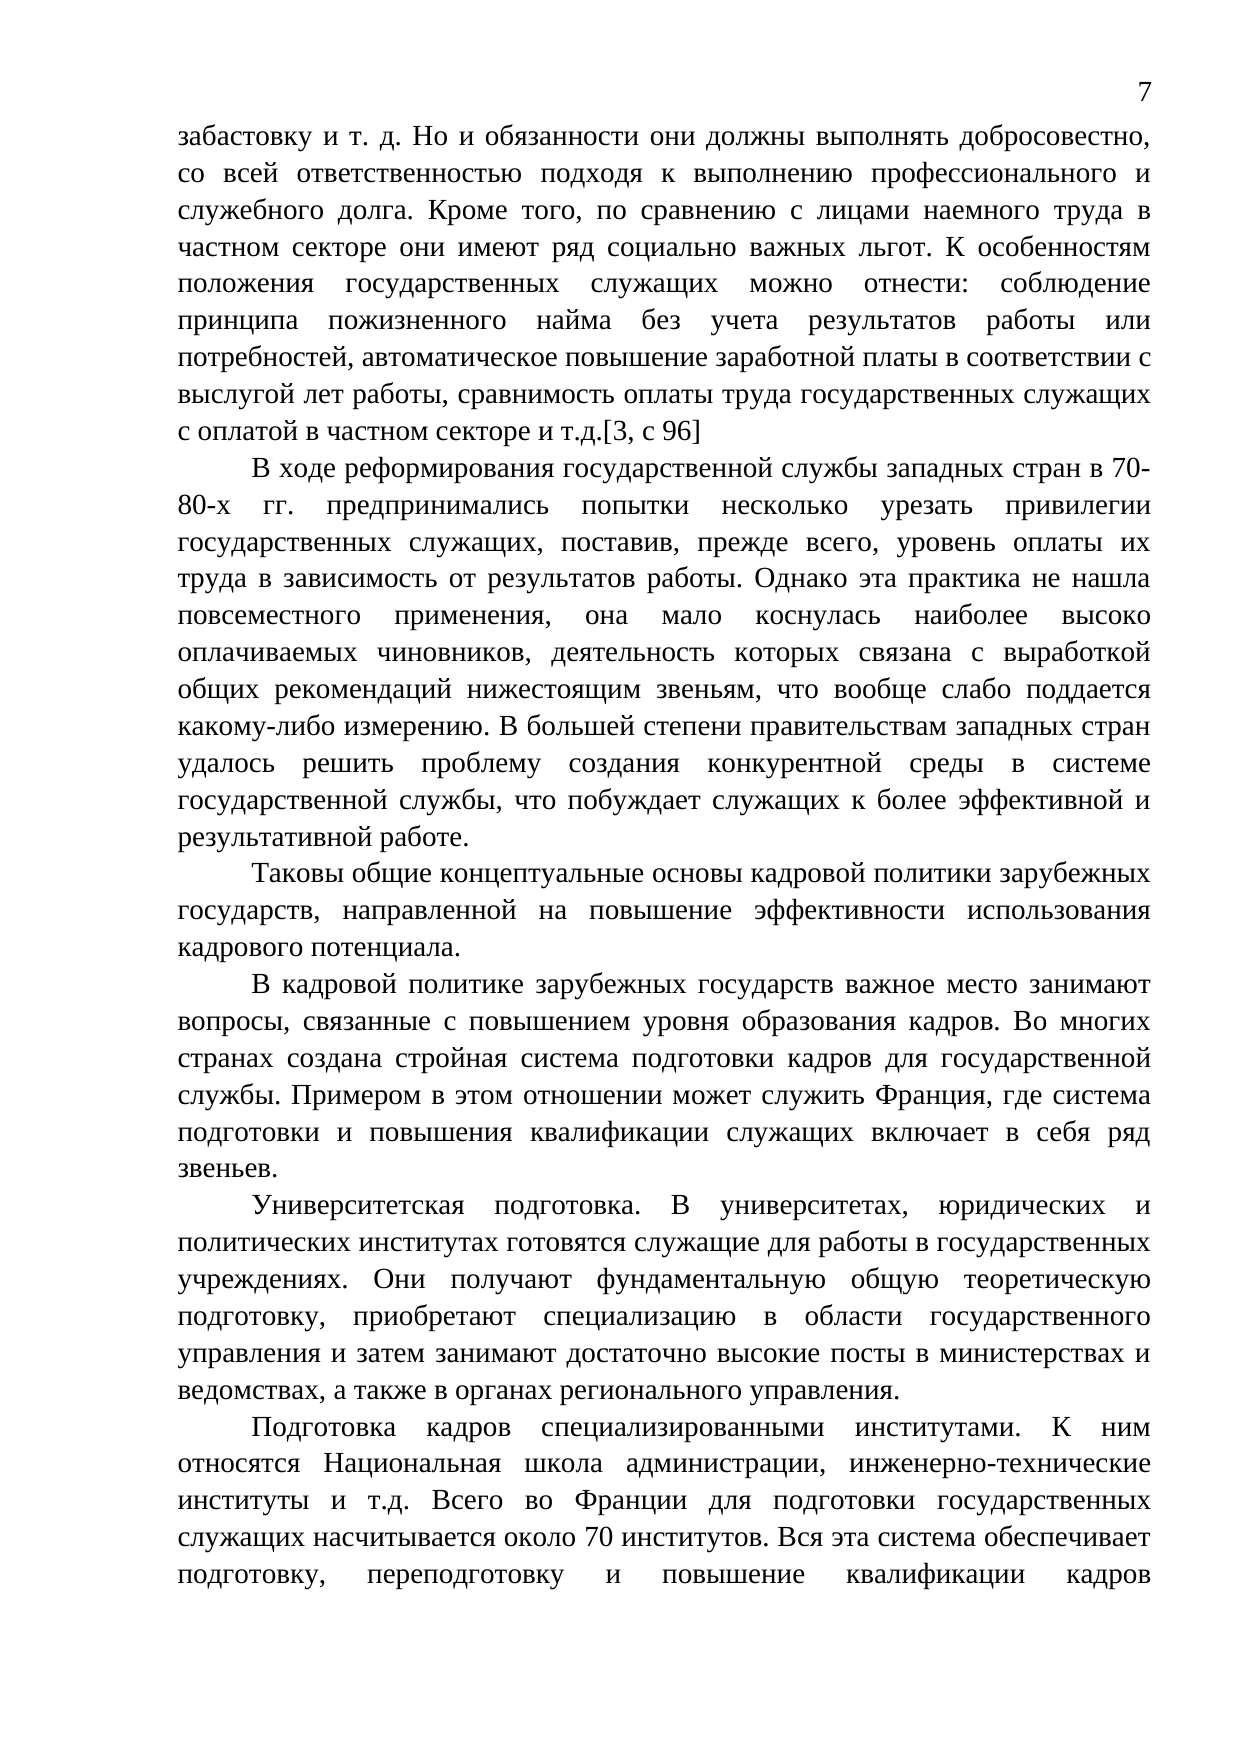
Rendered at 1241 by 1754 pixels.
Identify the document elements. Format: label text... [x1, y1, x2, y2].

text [177, 1409, 1152, 1590]
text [177, 118, 1152, 447]
text В ходе реформирования государственной службы западных стран в 70-80-х гг. предпринимались попытки несколько урезать привилегии государственных служащих, поставив, прежде всего, уровень оплаты их труда в зависимость от результатов работы. Однако эта практика не нашла повсеместного применения, она мало коснулась наиболее высоко оплачиваемых чиновников, деятельность которых связана с выработкой общих рекомендаций нижестоящим звеньям, что вообще слабо поддается какому-либо измерению. В большей степени правительствам западных стран удалось решить проблему создания конкурентной среды в системе государственной службы, что побуждает служащих к более эффективной и результативной работе. [177, 450, 1152, 852]
text Таковы общие концептуальные основы кадровой политики зарубежных государств, направленной на повышение эффективности использования кадрового потенциала. [177, 856, 1152, 963]
text Университетская подготовка. В университетах, юридических и политических институтах готовятся служащие для работы в государственных учреждениях. Они получают фундаментальную общую теоретическую подготовку, приобретают специализацию в области государственного управления и затем занимают достаточно высокие посты в министерствах и ведомствах, а также в органах регионального управления. [177, 1187, 1152, 1405]
text В кадровой политике зарубежных государств важное место занимают вопросы, связанные с повышением уровня образования кадров. Во многих странах создана стройная система подготовки кадров для государственной службы. Примером в этом отношении может служить Франция, где система подготовки и повышения квалификации служащих включает в себя ряд звеньев. [177, 966, 1152, 1184]
